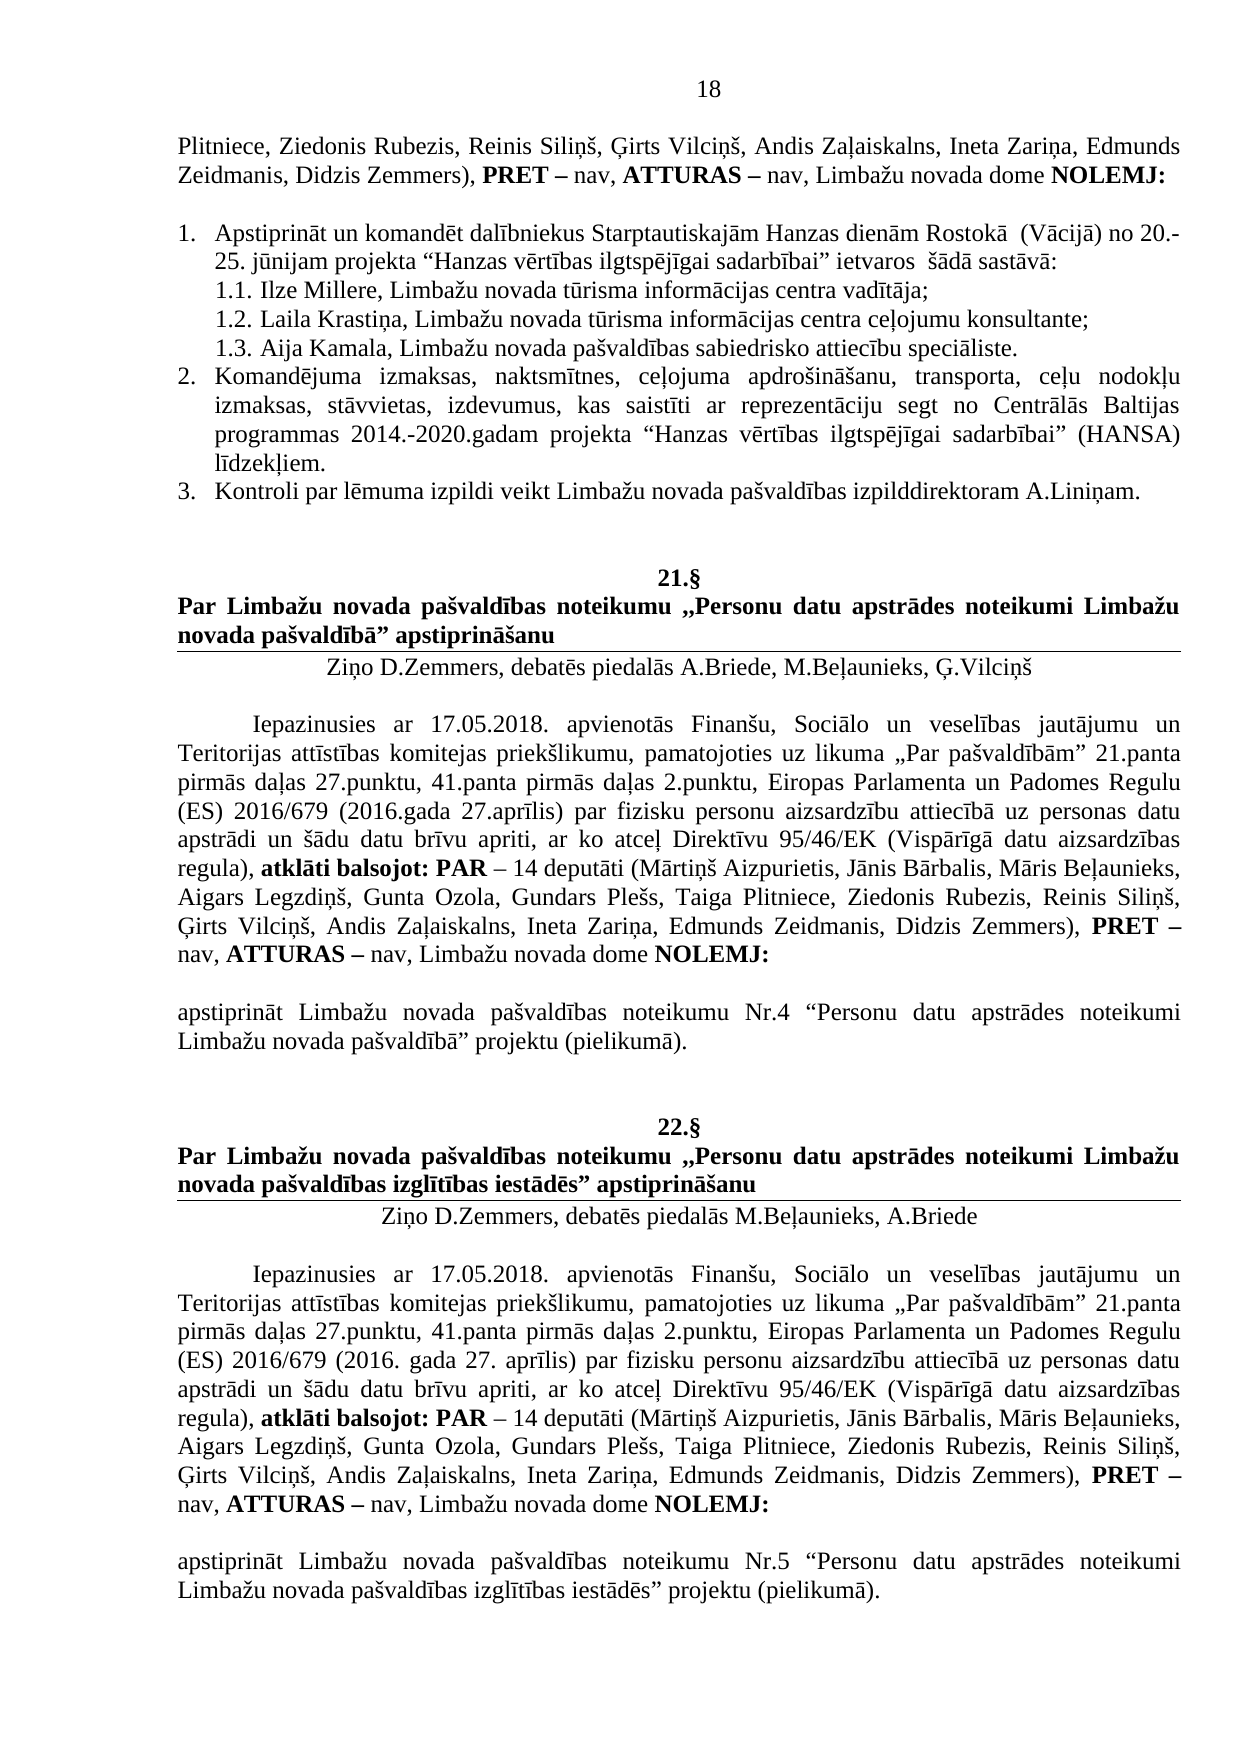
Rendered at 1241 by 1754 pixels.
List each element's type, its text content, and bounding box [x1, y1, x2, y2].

text Par Limbažu novada pašvaldības noteikumu ,,Personu datu apstrādes noteikumi Limbažu novada pašvaldības izglītības iestādēs” apstiprināšanu [177, 1141, 1181, 1200]
list Komandējuma izmaksas, naktsmītnes, ceļojuma apdrošināšanu, transporta, ceļu nodokļu izmaksas, stāvvietas, izdevumus, kas saistīti ar reprezentāciju segt no Centrālās Baltijas programmas 2014.-2020.gadam projekta “Hanzas vērtības ilgtspējīgai sadarbībai” (HANSA) līdzekļiem. [177, 361, 1181, 476]
list Ilze Millere, Limbažu novada tūrisma informācijas centra vadītāja; [215, 275, 1181, 304]
text apstiprināt Limbažu novada pašvaldības noteikumu Nr.4 “Personu datu apstrādes noteikumi Limbažu novada pašvaldībā” projektu (pielikumā). [177, 997, 1181, 1054]
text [177, 131, 1181, 189]
text Par Limbažu novada pašvaldības noteikumu ,,Personu datu apstrādes noteikumi Limbažu novada pašvaldībā” apstiprināšanu [177, 591, 1181, 651]
list Kontroli par lēmuma izpildi veikt Limbažu novada pašvaldības izpilddirektoram A.Liniņam. [177, 476, 1181, 505]
list Apstiprināt un komandēt dalībniekus Starptautiskajām Hanzas dienām Rostokā (Vācijā) no 20.-25. jūnijam projekta “Hanzas vērtības ilgtspējīgai sadarbībai” ietvaros šādā sastāvā: [177, 218, 1181, 275]
list Laila Krastiņa, Limbažu novada tūrisma informācijas centra ceļojumu konsultante; [215, 304, 1181, 333]
text apstiprināt Limbažu novada pašvaldības noteikumu Nr.5 “Personu datu apstrādes noteikumi Limbažu novada pašvaldības izglītības iestādēs” projektu (pielikumā). [177, 1546, 1181, 1604]
text Iepazinusies ar 17.05.2018. apvienotās Finanšu, Sociālo un veselības jautājumu un Teritorijas attīstības komitejas priekšlikumu, pamatojoties uz likuma „Par pašvaldībām” 21.panta pirmās daļas 27.punktu, 41.panta pirmās daļas 2.punktu, Eiropas Parlamenta un Padomes Regulu (ES) 2016/679 (2016. gada 27. aprīlis) par fizisku personu aizsardzību attiecībā uz personas datu apstrādi un šādu datu brīvu apriti, ar ko atceļ Direktīvu 95/46/EK (Vispārīgā datu aizsardzības regula), atklāti balsojot: PAR – 14 deputāti (Mārtiņš Aizpurietis, Jānis Bārbalis, Māris Beļaunieks, Aigars Legzdiņš, Gunta Ozola, Gundars Plešs, Taiga Plitniece, Ziedonis Rubezis, Reinis Siliņš, Ģirts Vilciņš, Andis Zaļaiskalns, Ineta Zariņa, Edmunds Zeidmanis, Didzis Zemmers), PRET – nav, ATTURAS – nav, Limbažu novada dome NOLEMJ: [177, 1259, 1181, 1518]
text Ziņo D.Zemmers, debatēs piedalās M.Beļaunieks, A.Briede [177, 1201, 1181, 1230]
text Ziņo D.Zemmers, debatēs piedalās A.Briede, M.Beļaunieks, Ģ.Vilciņš [177, 652, 1181, 681]
text 22.§ [177, 1112, 1181, 1141]
text 21.§ [177, 563, 1181, 591]
list Aija Kamala, Limbažu novada pašvaldības sabiedrisko attiecību speciāliste. [215, 333, 1181, 361]
text Iepazinusies ar 17.05.2018. apvienotās Finanšu, Sociālo un veselības jautājumu un Teritorijas attīstības komitejas priekšlikumu, pamatojoties uz likuma „Par pašvaldībām” 21.panta pirmās daļas 27.punktu, 41.panta pirmās daļas 2.punktu, Eiropas Parlamenta un Padomes Regulu (ES) 2016/679 (2016.gada 27.aprīlis) par fizisku personu aizsardzību attiecībā uz personas datu apstrādi un šādu datu brīvu apriti, ar ko atceļ Direktīvu 95/46/EK (Vispārīgā datu aizsardzības regula), atklāti balsojot: PAR – 14 deputāti (Mārtiņš Aizpurietis, Jānis Bārbalis, Māris Beļaunieks, Aigars Legzdiņš, Gunta Ozola, Gundars Plešs, Taiga Plitniece, Ziedonis Rubezis, Reinis Siliņš, Ģirts Vilciņš, Andis Zaļaiskalns, Ineta Zariņa, Edmunds Zeidmanis, Didzis Zemmers), PRET – nav, ATTURAS – nav, Limbažu novada dome NOLEMJ: [177, 709, 1181, 968]
